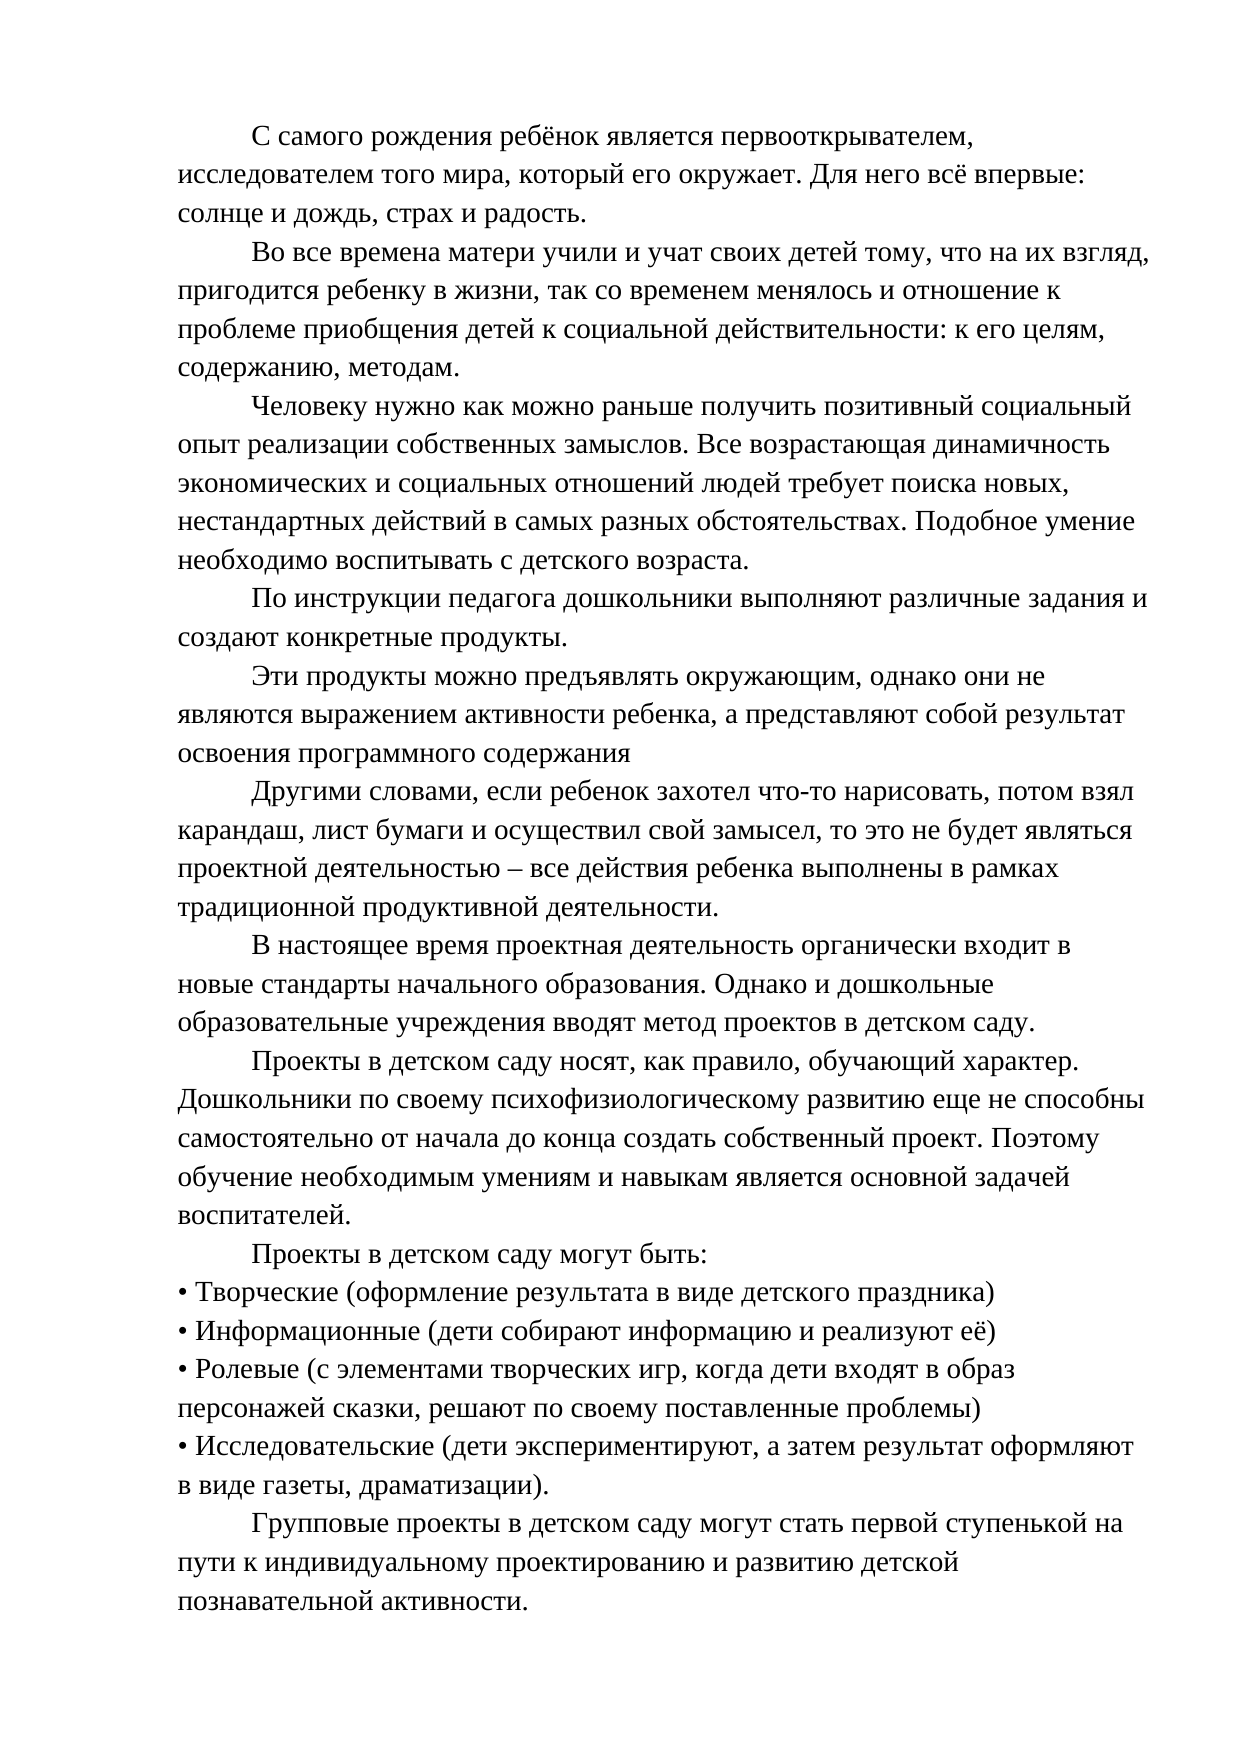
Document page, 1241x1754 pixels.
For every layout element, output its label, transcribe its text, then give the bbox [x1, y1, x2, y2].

text Проекты в детском саду могут быть: [177, 1236, 1152, 1269]
text Групповые проекты в детском саду могут стать первой ступенькой на пути к индивидуальному проектированию и развитию детской познавательной активности. [177, 1506, 1152, 1616]
text • Исследовательские (дети экспериментируют, а затем результат оформляют в виде газеты, драматизации). [177, 1428, 1152, 1501]
text Во все времена матери учили и учат своих детей тому, что на их взгляд, пригодится ребенку в жизни, так со временем менялось и отношение к проблеме приобщения детей к социальной действительности: к его целям, содержанию, методам. [177, 234, 1152, 383]
text Проекты в детском саду носят, как правило, обучающий характер. Дошкольники по своему психофизиологическому развитию еще не способны самостоятельно от начала до конца создать собственный проект. Поэтому обучение необходимым умениям и навыкам является основной задачей воспитателей. [177, 1043, 1152, 1231]
text Человеку нужно как можно раньше получить позитивный социальный опыт реализации собственных замыслов. Все возрастающая динамичность экономических и социальных отношений людей требует поиска новых, нестандартных действий в самых разных обстоятельствах. Подобное умение необходимо воспитывать с детского возраста. [177, 388, 1152, 576]
text По инструкции педагога дошкольники выполняют различные задания и создают конкретные продукты. [177, 581, 1152, 653]
text Другими словами, если ребенок захотел что-то нарисовать, потом взял карандаш, лист бумаги и осуществил свой замысел, то это не будет являться проектной деятельностью – все действия ребенка выполнены в рамках традиционной продуктивной деятельности. [177, 773, 1152, 922]
text С самого рождения ребёнок является первооткрывателем, исследователем того мира, который его окружает. Для него всё впервые: солнце и дождь, страх и радость. [177, 118, 1152, 229]
text • Творческие (оформление результата в виде детского праздника) [177, 1274, 1152, 1308]
text Эти продукты можно предъявлять окружающим, однако они не являются выражением активности ребенка, а представляют собой результат освоения программного содержания [177, 658, 1152, 768]
text • Информационные (дети собирают информацию и реализуют её) [177, 1313, 1152, 1346]
text В настоящее время проектная деятельность органически входит в новые стандарты начального образования. Однако и дошкольные образовательные учреждения вводят метод проектов в детском саду. [177, 927, 1152, 1038]
text • Ролевые (с элементами творческих игр, когда дети входят в образ персонажей сказки, решают по своему поставленные проблемы) [177, 1351, 1152, 1423]
